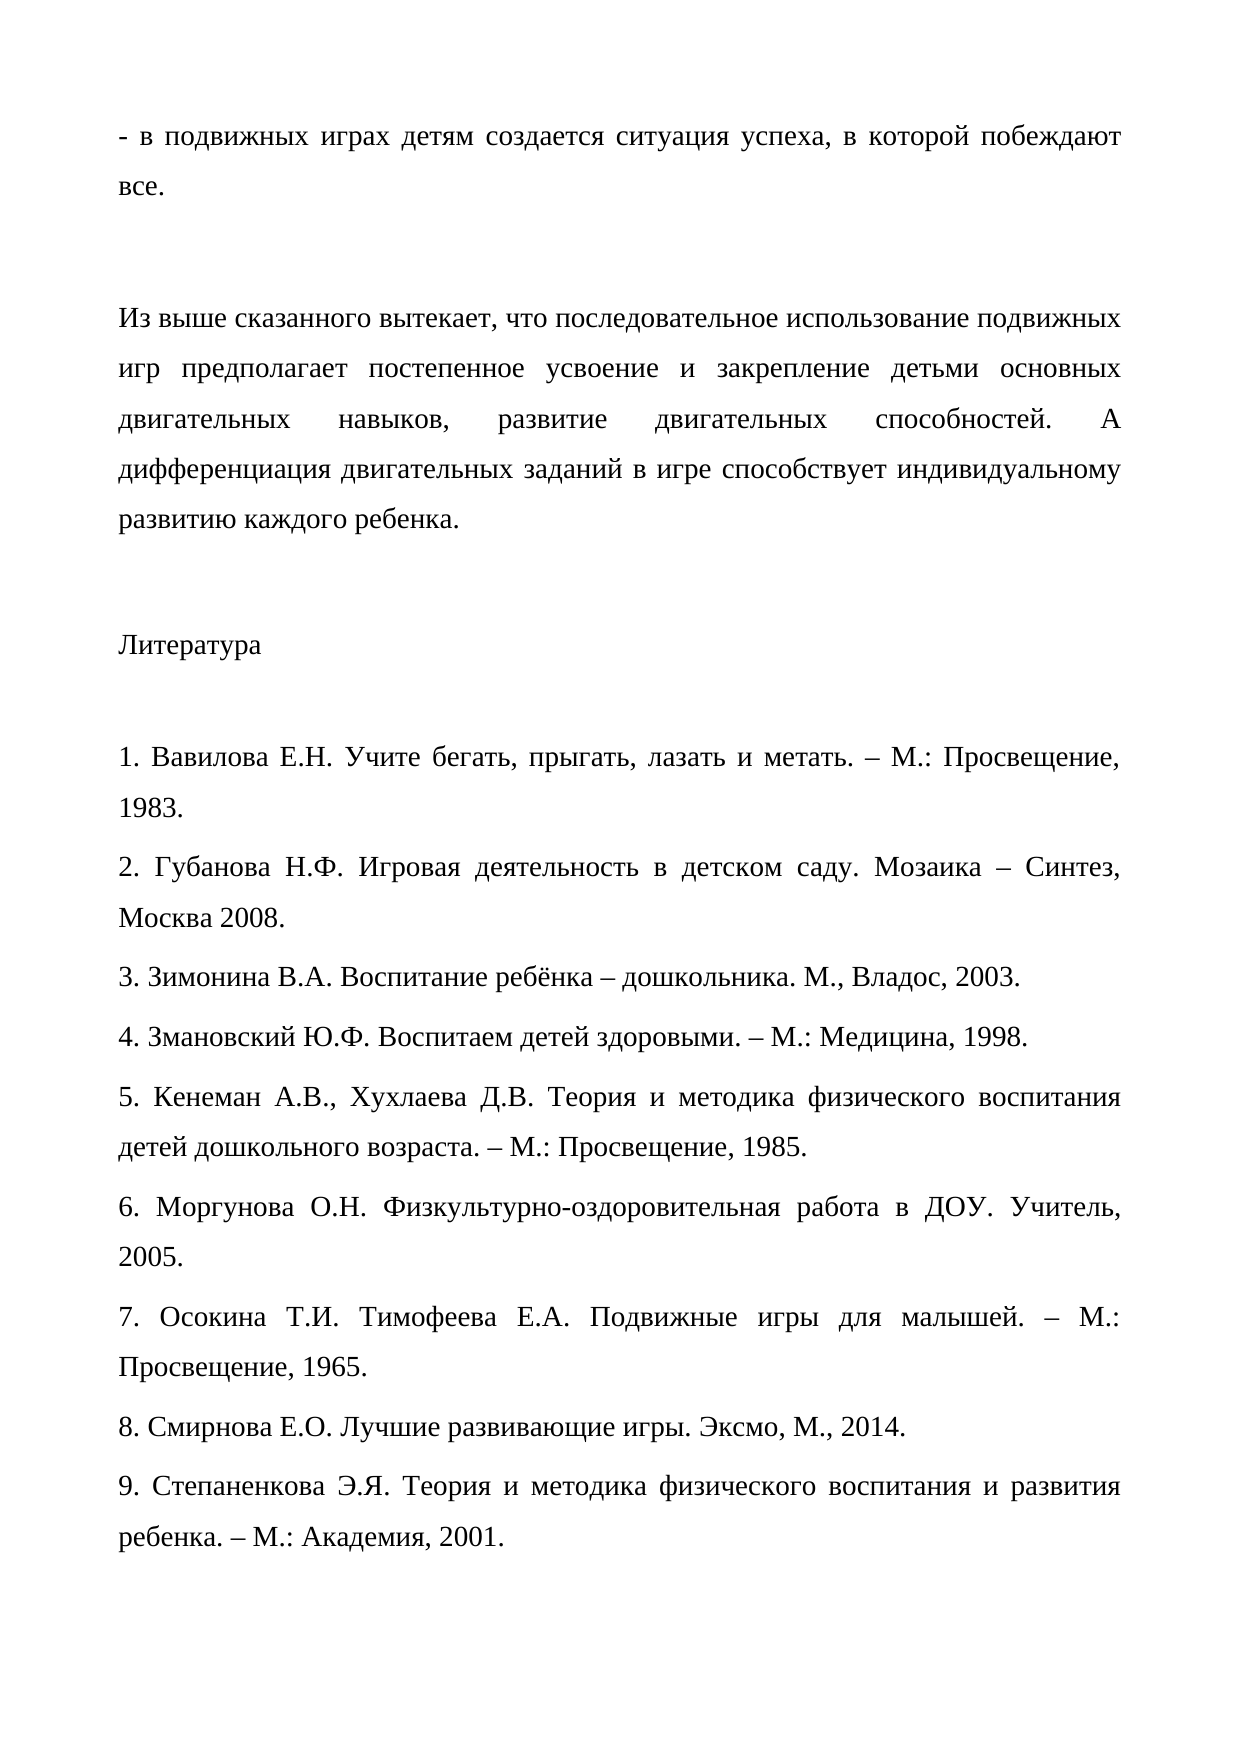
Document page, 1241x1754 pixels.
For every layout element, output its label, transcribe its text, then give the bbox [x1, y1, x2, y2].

text 2. Губанова Н.Ф. Игровая деятельность в детском саду. Мозаика – Синтез, Москва 2008. [118, 849, 1122, 933]
text 8. Смирнова Е.О. Лучшие развивающие игры. Эксмо, М., 2014. [118, 1409, 1122, 1442]
text 4. Змановский Ю.Ф. Воспитаем детей здоровыми. – М.: Медицина, 1998. [118, 1019, 1122, 1053]
text 7. Осокина Т.И. Тимофеева Е.А. Подвижные игры для малышей. – М.: Просвещение, 1965. [118, 1299, 1122, 1383]
text 9. Степаненкова Э.Я. Теория и методика физического воспитания и развития ребенка. – М.: Академия, 2001. [118, 1468, 1122, 1552]
text 1. Вавилова Е.Н. Учите бегать, прыгать, лазать и метать. – М.: Просвещение, 1983. [118, 739, 1122, 823]
text 6. Моргунова О.Н. Физкультурно-оздоровительная работа в ДОУ. Учитель, 2005. [118, 1189, 1122, 1273]
text Литература [118, 627, 1122, 661]
text - в подвижных играх детям создается ситуация успеха, в которой побеждают все. [118, 118, 1122, 202]
text Из выше сказанного вытекает, что последовательное использование подвижных игр предполагает постепенное усвоение и закрепление детьми основных двигательных навыков, развитие двигательных способностей. А дифференциация двигательных заданий в игре способствует индивидуальному развитию каждого ребенка. [118, 300, 1122, 535]
text 5. Кенеман А.В., Хухлаева Д.В. Теория и методика физического воспитания детей дошкольного возраста. – М.: Просвещение, 1985. [118, 1079, 1122, 1163]
text 3. Зимонина В.А. Воспитание ребёнка – дошкольника. М., Владос, 2003. [118, 959, 1122, 993]
